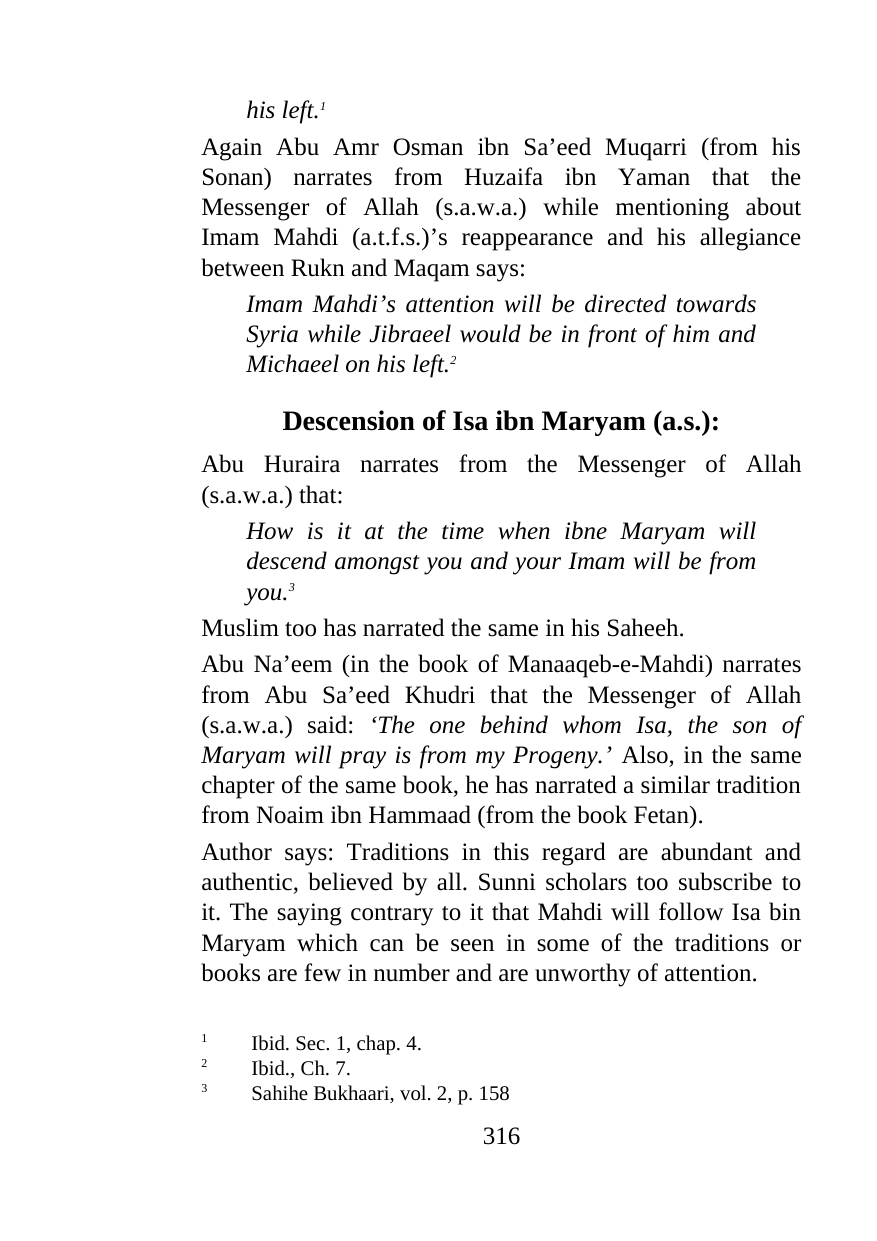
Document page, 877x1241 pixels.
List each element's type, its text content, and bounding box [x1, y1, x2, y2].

text Abu Na’eem (in the book of Manaaqeb-e-Mahdi) narrates from Abu Sa’eed Khudri that the Messenger of Allah (s.a.w.a.) said: ‘The one behind whom Isa, the son of Maryam will pray is from my Progeny.’ Also, in the same chapter of the same book, he has narrated a similar tradition from Noaim ibn Hammaad (from the book Fetan). [201, 649, 802, 830]
text Abu Huraira narrates from the Messenger of Allah (s.a.w.a.) that: [201, 449, 802, 509]
subtitle Descension of Isa ibn Maryam (a.s.): [201, 404, 802, 436]
text Again Abu Amr Osman ibn Sa’eed Muqarri (from his Sonan) narrates from Huzaifa ibn Yaman that the Messenger of Allah (s.a.w.a.) while mentioning about Imam Mahdi (a.t.f.s.)’s reappearance and his allegiance between Rukn and Maqam says: [201, 131, 802, 282]
text Author says: Traditions in this regard are abundant and authentic, believed by all. Sunni scholars too subscribe to it. The saying contrary to it that Mahdi will follow Isa bin Maryam which can be seen in some of the traditions or books are few in number and are unworthy of attention. [201, 836, 802, 987]
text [246, 94, 757, 125]
text Muslim too has narrated the same in his Saheeh. [201, 612, 802, 642]
text How is it at the time when ibne Maryam will descend amongst you and your Imam will be from you. [246, 515, 757, 606]
text Imam Mahdi’s attention will be directed towards Syria while Jibraeel would be in front of him and Michaeel on his left. [246, 288, 757, 379]
